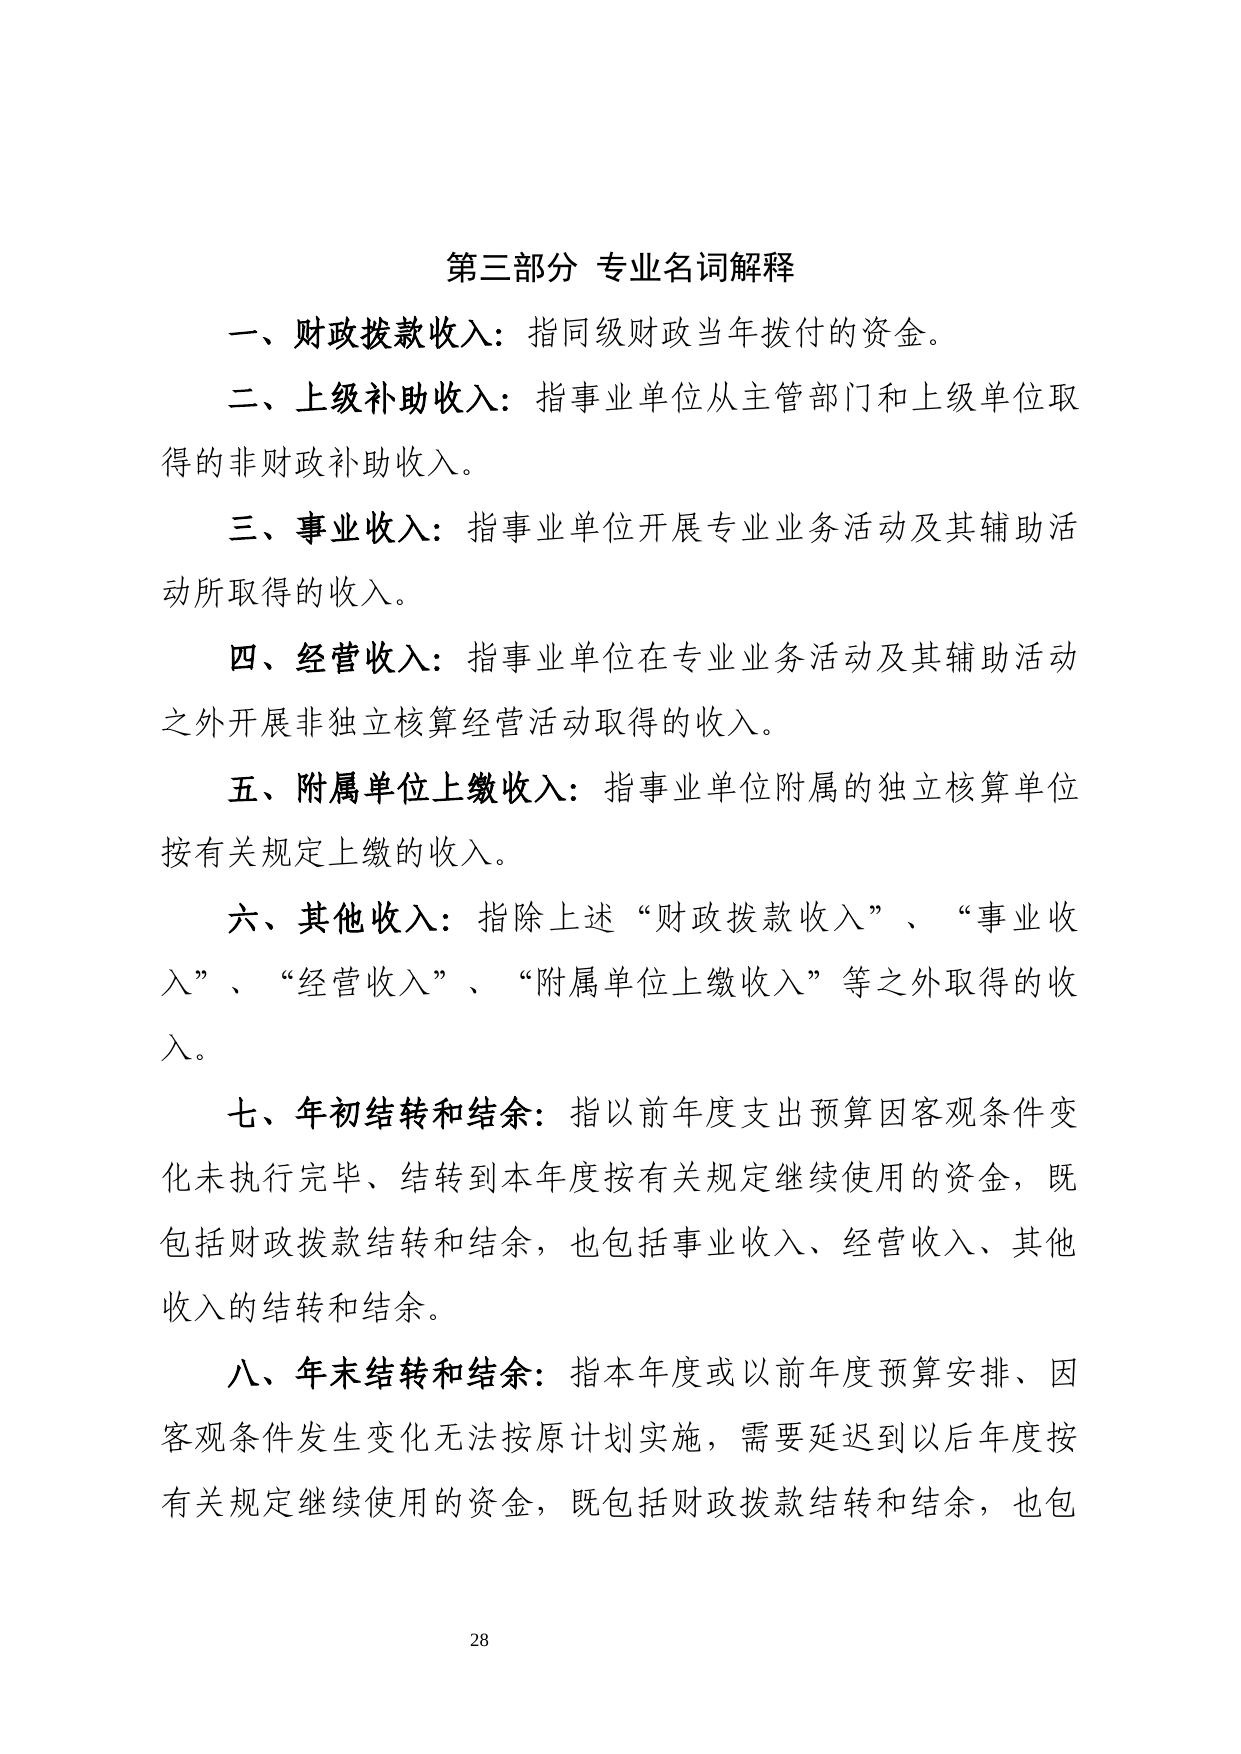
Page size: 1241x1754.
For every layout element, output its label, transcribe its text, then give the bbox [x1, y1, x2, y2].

text 五、附属单位上缴收入：指事业单位附属的独立核算单位按有关规定上缴的收入。 [159, 753, 1081, 883]
text 第三部分 专业名词解释 [159, 233, 1081, 298]
text 七、年初结转和结余：指以前年度支出预算因客观条件变化未执行完毕、结转到本年度按有关规定继续使用的资金，既包括财政拨款结转和结余，也包括事业收入、经营收入、其他收入的结转和结余。 [159, 1078, 1081, 1338]
text 三、事业收入：指事业单位开展专业业务活动及其辅助活动所取得的收入。 [159, 493, 1081, 623]
text 四、经营收入：指事业单位在专业业务活动及其辅助活动之外开展非独立核算经营活动取得的收入。 [159, 623, 1081, 753]
text 六、其他收入：指除上述“财政拨款收入”、“事业收入”、“经营收入”、“附属单位上缴收入”等之外取得的收入。 [159, 883, 1081, 1078]
text 二、上级补助收入：指事业单位从主管部门和上级单位取得的非财政补助收入。 [159, 363, 1081, 493]
text 一、财政拨款收入：指同级财政当年拨付的资金。 [159, 298, 1081, 363]
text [159, 1338, 1081, 1533]
